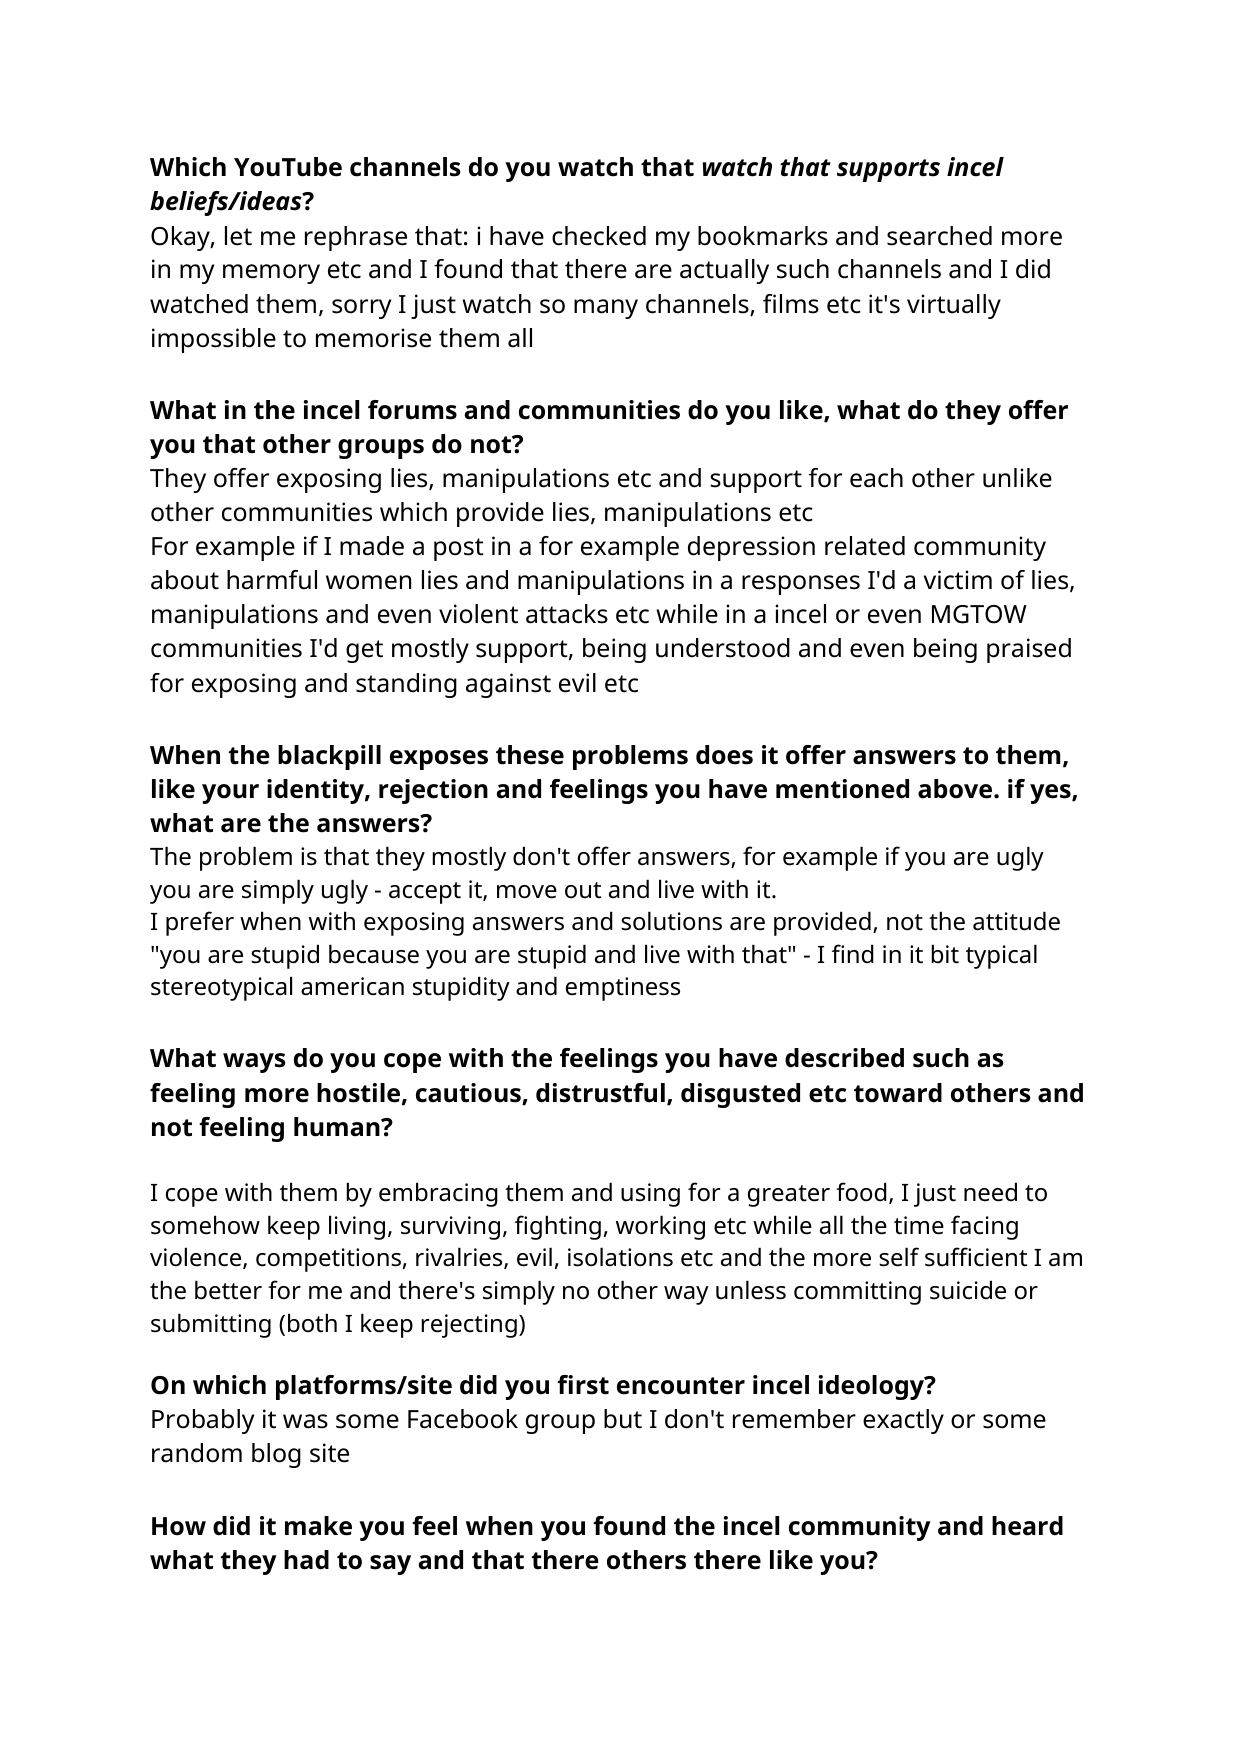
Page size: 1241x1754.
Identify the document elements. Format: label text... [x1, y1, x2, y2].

text For example if I made a post in a for example depression related community about harmful women lies and manipulations in a responses I'd a victim of lies, manipulations and even violent attacks etc while in a incel or even MGTOW communities I'd get mostly support, being understood and even being praised for exposing and standing against evil etc [150, 529, 1090, 699]
text What ways do you cope with the feelings you have described such as feeling more hostile, cautious, distrustful, disgusted etc toward others and not feeling human? [150, 1041, 1090, 1143]
text Which YouTube channels do you watch that watch that supports incel beliefs/ideas? [150, 150, 1090, 218]
text How did it make you feel when you found the incel community and heard what they had to say and that there others there like you? [150, 1508, 1090, 1576]
text They offer exposing lies, manipulations etc and support for each other unlike other communities which provide lies, manipulations etc [150, 461, 1090, 529]
text Probably it was some Facebook group but I don't remember exactly or some random blog site [357, 1402, 1090, 1470]
text I cope with them by embracing them and using for a greater food, I just need to somehow keep living, surviving, fighting, working etc while all the time facing violence, competitions, rivalries, evil, isolations etc and the more self sufficient I am the better for me and there's simply no other way unless committing suicide or submitting (both I keep rejecting) [150, 1176, 1090, 1368]
text What in the incel forums and communities do you like, what do they offer you that other groups do not? [150, 393, 1090, 461]
text I prefer when with exposing answers and solutions are provided, not the attitude "you are stupid because you are stupid and live with that" - I find in it bit typical stereotypical american stupidity and emptiness [150, 905, 1090, 1003]
text When the blackpill exposes these problems does it offer answers to them, like your identity, rejection and feelings you have mentioned above. if yes, what are the answers? [150, 738, 1090, 840]
text Okay, let me rephrase that: i have checked my bookmarks and searched more in my memory etc and I found that there are actually such channels and I did watched them, sorry I just watch so many channels, films etc it's virtually impossible to memorise them all [541, 218, 1090, 354]
text The problem is that they mostly don't offer answers, for example if you are ugly you are simply ugly - accept it, move out and live with it. [150, 840, 1090, 905]
text On which platforms/site did you first encounter incel ideology? [150, 1368, 1090, 1402]
